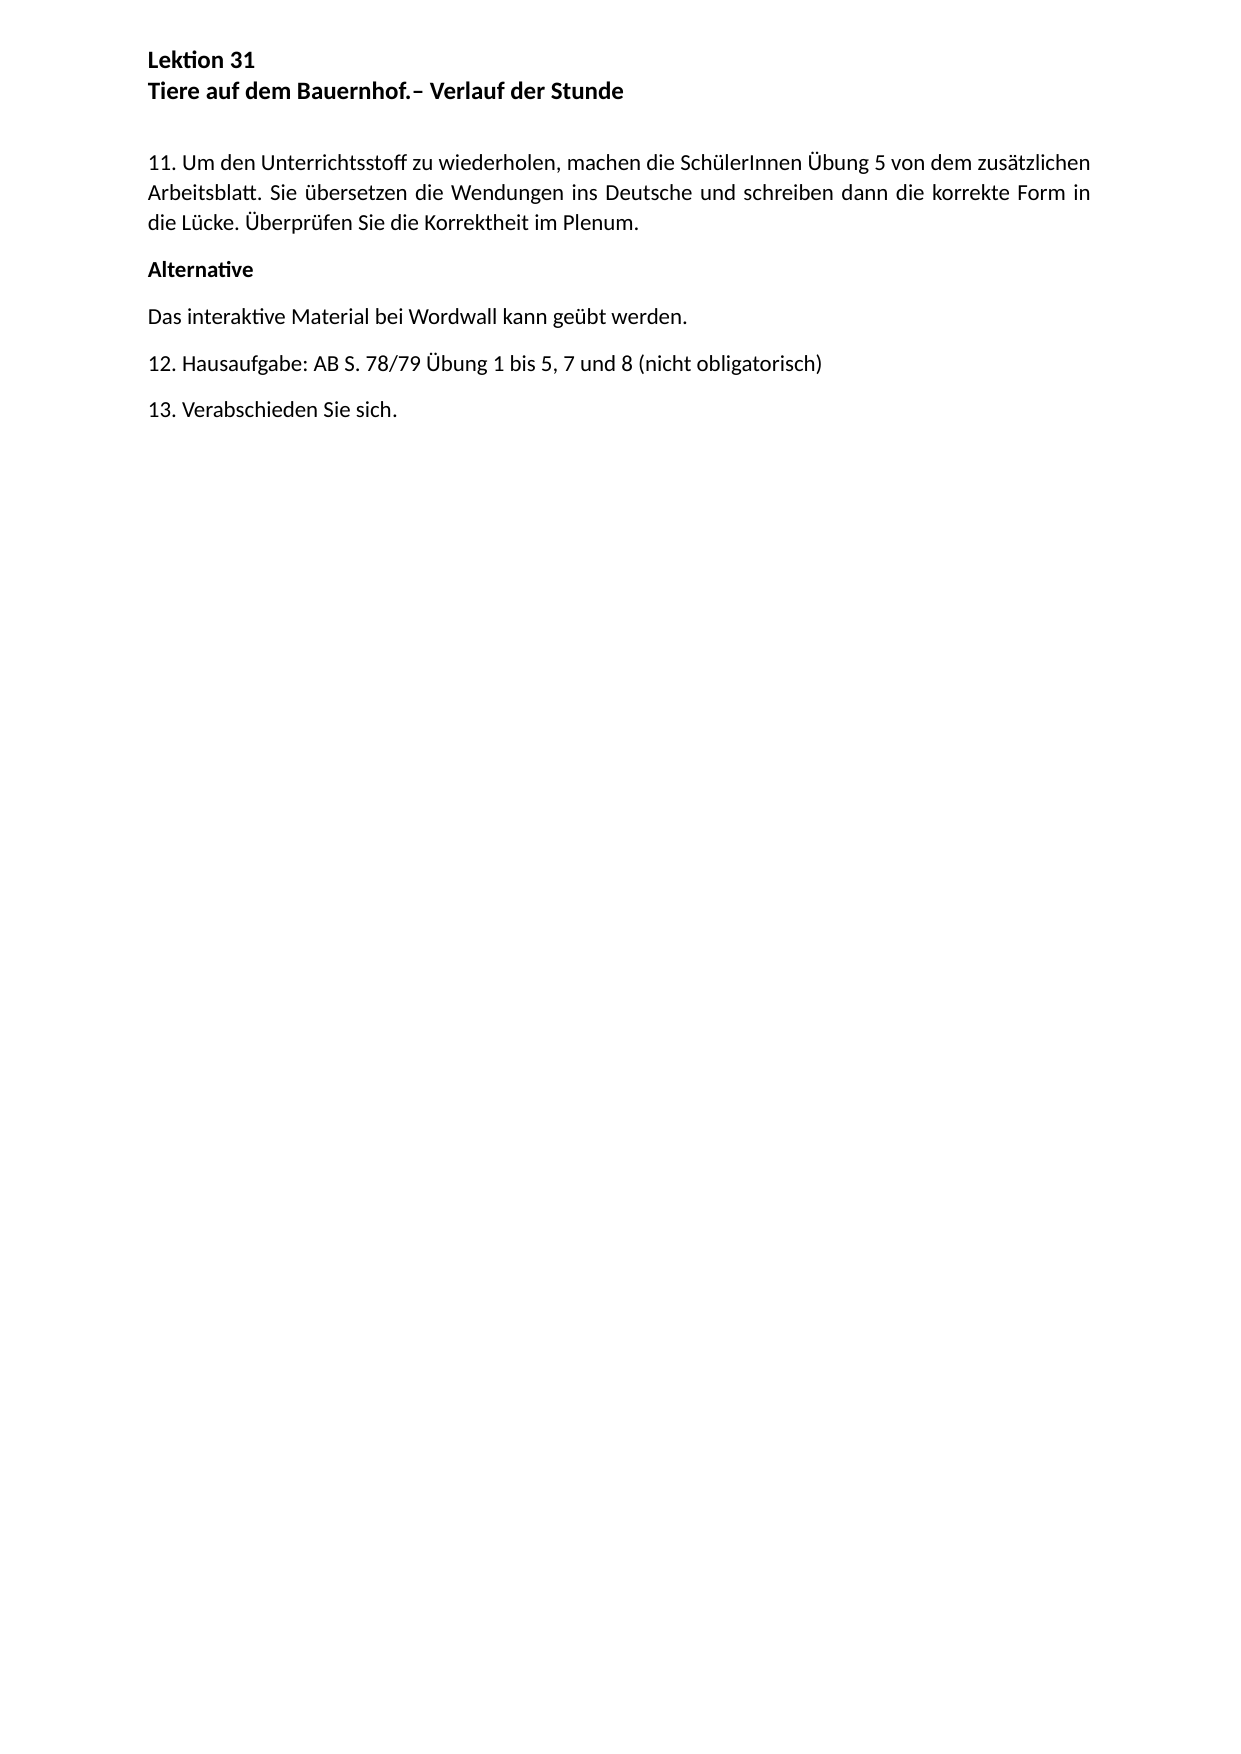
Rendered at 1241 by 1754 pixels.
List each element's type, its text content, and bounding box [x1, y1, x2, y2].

text Alternative [148, 255, 1093, 283]
text 13. Verabschieden Sie sich. [148, 396, 1093, 423]
text Das interaktive Material bei Wordwall kann geübt werden. [148, 302, 1093, 330]
text 12. Hausaufgabe: AB S. 78/79 Übung 1 bis 5, 7 und 8 (nicht obligatorisch) [148, 349, 1093, 377]
text 11. Um den Unterrichtsstoff zu wiederholen, machen die SchülerInnen Übung 5 von dem zusätzlichen Arbeitsblatt. Sie übersetzen die Wendungen ins Deutsche und schreiben dann die korrekte Form in die Lücke. Überprüfen Sie die Korrektheit im Plenum. [148, 148, 1093, 236]
